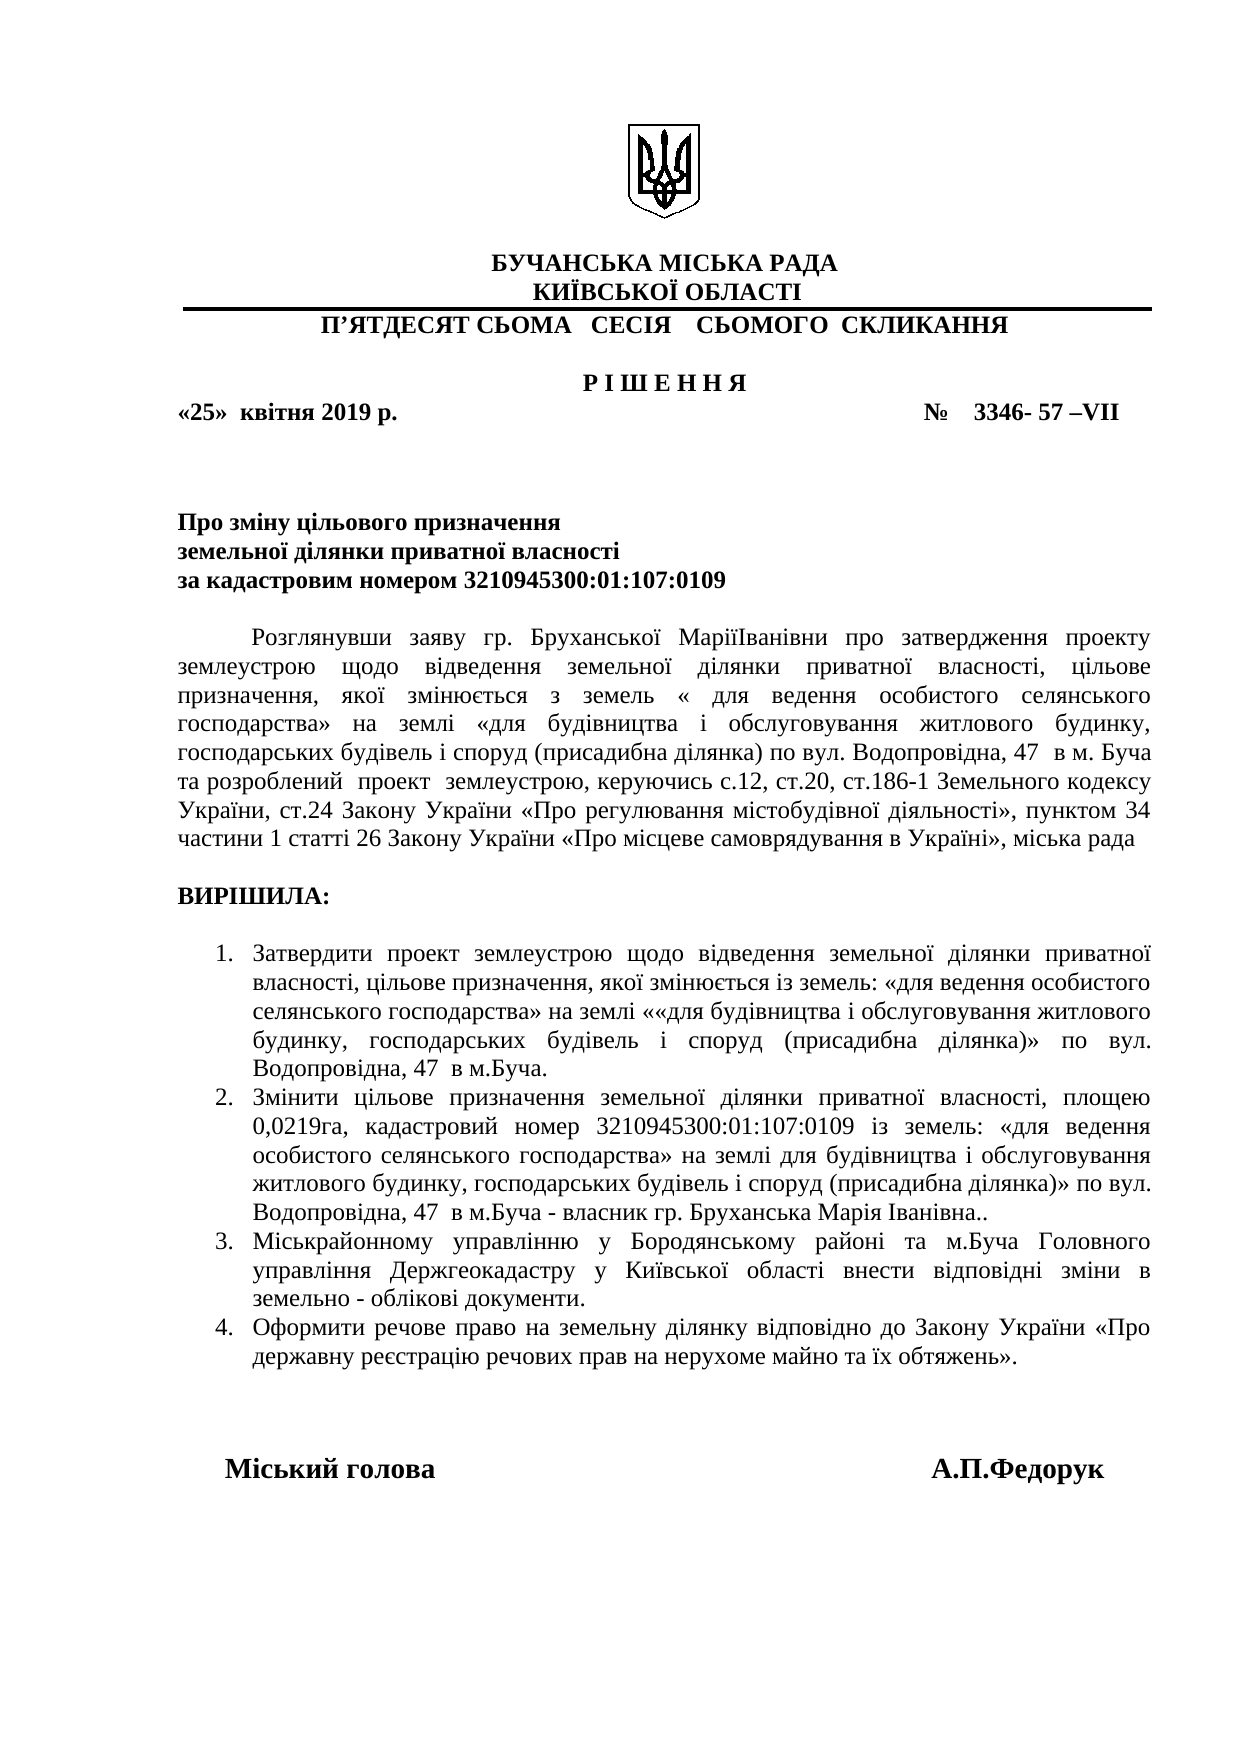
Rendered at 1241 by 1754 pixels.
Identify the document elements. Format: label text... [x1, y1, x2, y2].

text земельної ділянки приватної власності [177, 536, 1152, 565]
text КИЇВСЬКОЇ ОБЛАСТІ [183, 277, 1152, 307]
list Змінити цільове призначення земельної ділянки приватної власності, площею 0,0219га, кадастровий номер 3210945300:01:107:0109 із земель: «для ведення особистого селянського господарства» на землі для будівництва і обслуговування житлового будинку, господарських будівель і споруд (присадибна ділянка)» по вул. Водопровідна, 47 в м.Буча - власник гр. Бруханська Марія Іванівна.. [215, 1082, 1152, 1226]
text «25» квітня 2019 р. № 3346- 57 –VІІ [177, 397, 1152, 426]
text ВИРІШИЛА: [177, 881, 1152, 910]
list Затвердити проект землеустрою щодо відведення земельної ділянки приватної власності, цільове призначення, якої змінюється із земель: «для ведення особистого селянського господарства» на землі ««для будівництва і обслуговування житлового будинку, господарських будівель і споруд (присадибна ділянка)» по вул. Водопровідна, 47 в м.Буча. [215, 938, 1152, 1082]
text Міський голова А.П.Федорук [177, 1452, 1152, 1485]
list Міськрайонному управлінню у Бородянському районі та м.Буча Головного управління Держгеокадастру у Київської області внести відповідні зміни в земельно - облікові документи. [215, 1226, 1152, 1312]
list Оформити речове право на земельну ділянку відповідно до Закону України «Про державну реєстрацію речових прав на нерухоме майно та їх обтяжень». [215, 1312, 1152, 1370]
text БУЧАНСЬКА МІСЬКА РАДА [177, 248, 1152, 277]
text за кадастровим номером 3210945300:01:107:0109 [177, 565, 1152, 593]
text Про зміну цільового призначення [177, 507, 1152, 536]
text П’ЯТДЕСЯТ СЬОМА СЕСІЯ СЬОМОГО СКЛИКАННЯ [177, 311, 1152, 339]
text Розглянувши заяву гр. Бруханської МаріїІванівни про затвердження проекту землеустрою щодо відведення земельної ділянки приватної власності, цільове призначення, якої змінюється з земель « для ведення особистого селянського господарства» на землі «для будівництва і обслуговування житлового будинку, господарських будівель і споруд (присадибна ділянка) по вул. Водопровідна, 47 в м. Буча та розроблений проект землеустрою, керуючись с.12, ст.20, ст.186-1 Земельного кодексу України, ст.24 Закону України «Про регулювання містобудівної діяльності», пунктом 34 частини 1 статті 26 Закону України «Про місцеве самоврядування в Україні», міська рада [177, 622, 1152, 852]
text Р І Ш Е Н Н Я [177, 368, 1152, 397]
